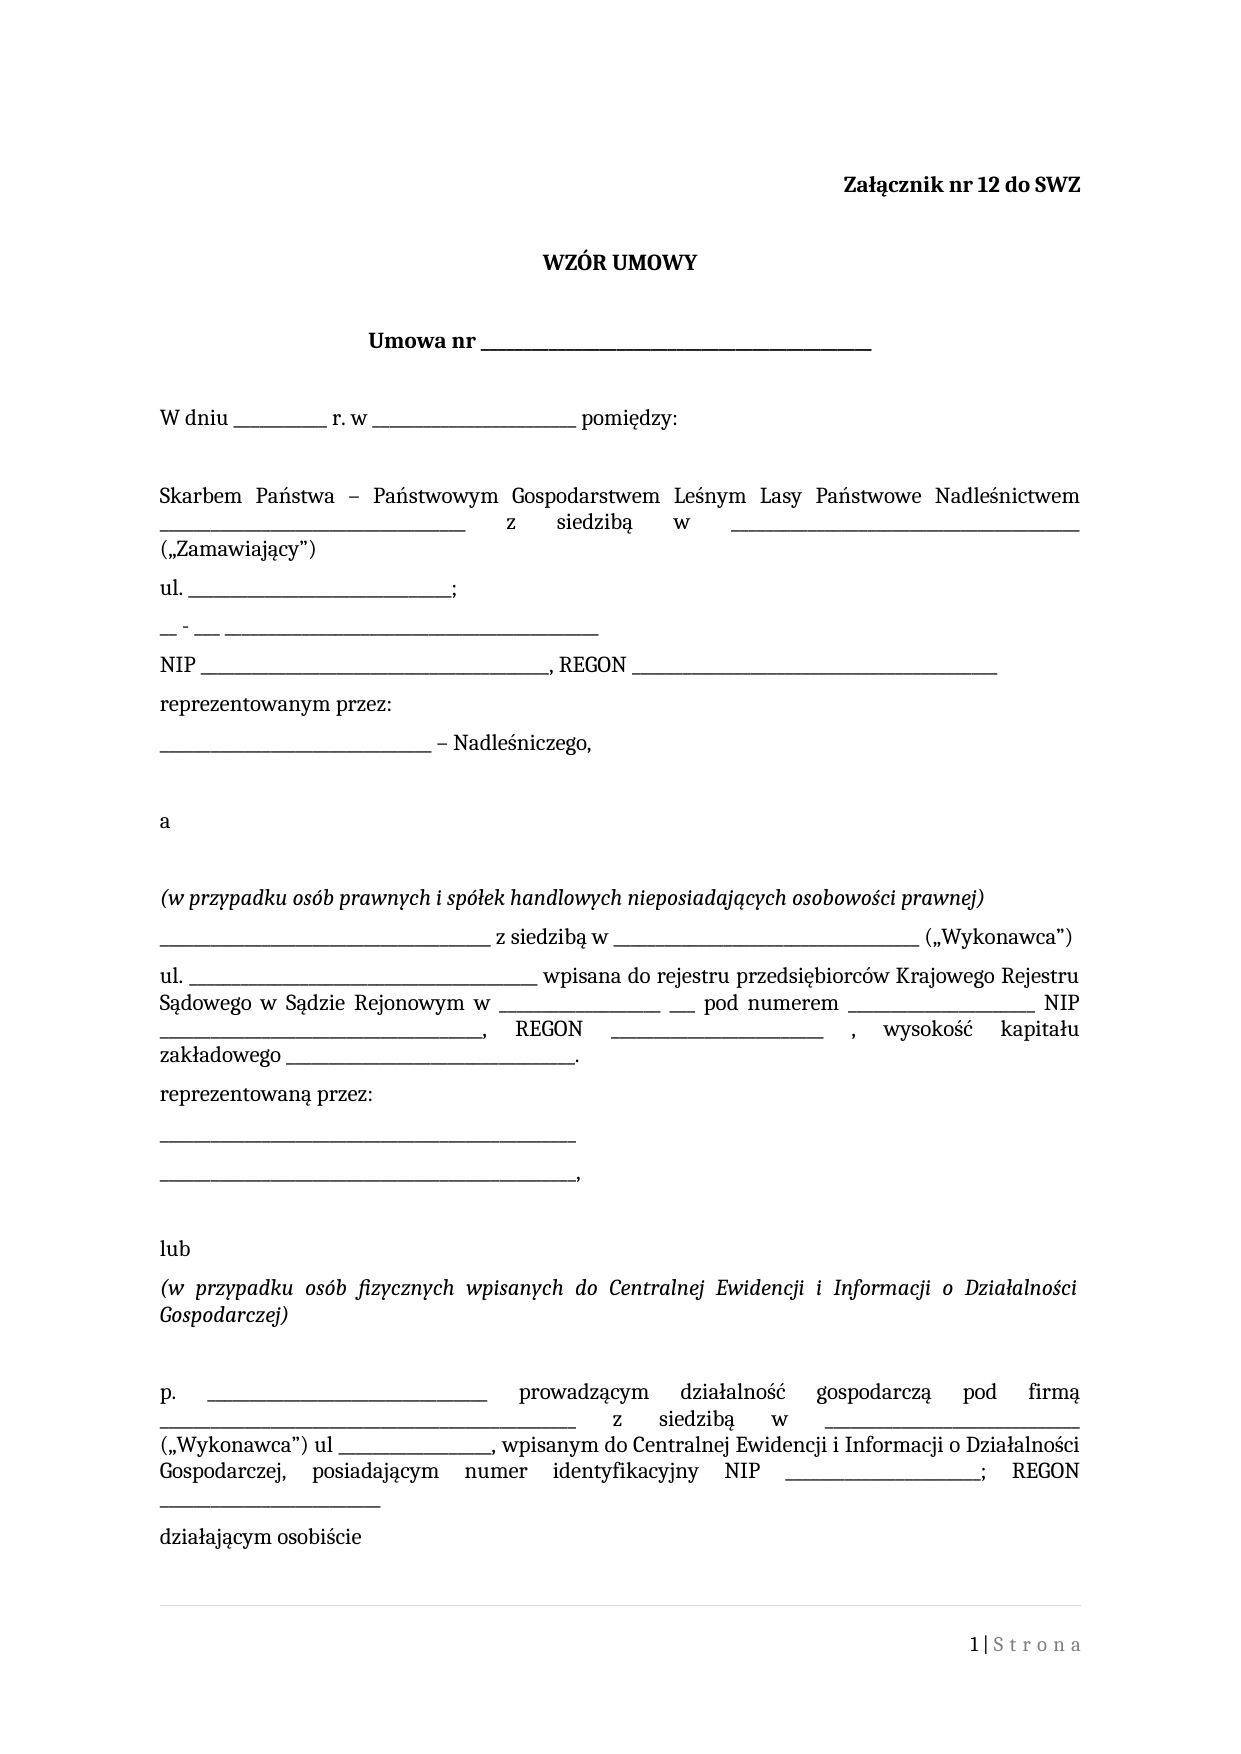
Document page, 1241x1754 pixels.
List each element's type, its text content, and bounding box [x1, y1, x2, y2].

text działającym osobiście [159, 1523, 1081, 1550]
text Umowa nr ______________________________________________ [159, 327, 1081, 354]
text (w przypadku osób fizycznych wpisanych do Centralnej Ewidencji i Informacji o Działalności Gospodarczej) [159, 1275, 1081, 1328]
text lub [159, 1236, 1081, 1263]
text p. _________________________________ prowadzącym działalność gospodarczą pod firmą _________________________________________________ z siedzibą w ______________________________ („Wykonawca”) ul __________________, wpisanym do Centralnej Ewidencji i Informacji o Działalności Gospodarczej, posiadającym numer identyfikacyjny NIP _______________________; REGON __________________________ [159, 1379, 1081, 1511]
text ________________________________ – Nadleśniczego, [159, 730, 1081, 756]
text __ - ___ ____________________________________________ [159, 613, 1081, 639]
text reprezentowanym przez: [159, 691, 1081, 717]
text NIP _________________________________________, REGON ___________________________________________ [159, 652, 1081, 678]
text W dniu ___________ r. w ________________________ pomiędzy: [159, 405, 1081, 431]
text _________________________________________________ [159, 1120, 1081, 1146]
text Skarbem Państwa – Państwowym Gospodarstwem Leśnym Lasy Państwowe Nadleśnictwem ____________________________________ z siedzibą w _________________________________________ („Zamawiający”) [159, 483, 1081, 562]
text a [159, 807, 1081, 834]
text WZÓR UMOWY [159, 250, 1081, 276]
text Załącznik nr 12 do SWZ [159, 172, 1081, 198]
text ul. _________________________________________ wpisana do rejestru przedsiębiorców Krajowego Rejestru Sądowego w Sądzie Rejonowym w ___________________ ___ pod numerem ______________________ NIP ______________________________________, REGON _________________________ , wysokość kapitału zakładowego __________________________________. [159, 963, 1081, 1068]
text ul. _______________________________; [159, 574, 1081, 601]
text reprezentowaną przez: [159, 1081, 1081, 1107]
text (w przypadku osób prawnych i spółek handlowych nieposiadających osobowości prawnej) [159, 885, 1081, 912]
text _________________________________________________, [159, 1158, 1081, 1185]
text _______________________________________ z siedzibą w ____________________________________ („Wykonawca”) [159, 924, 1081, 950]
